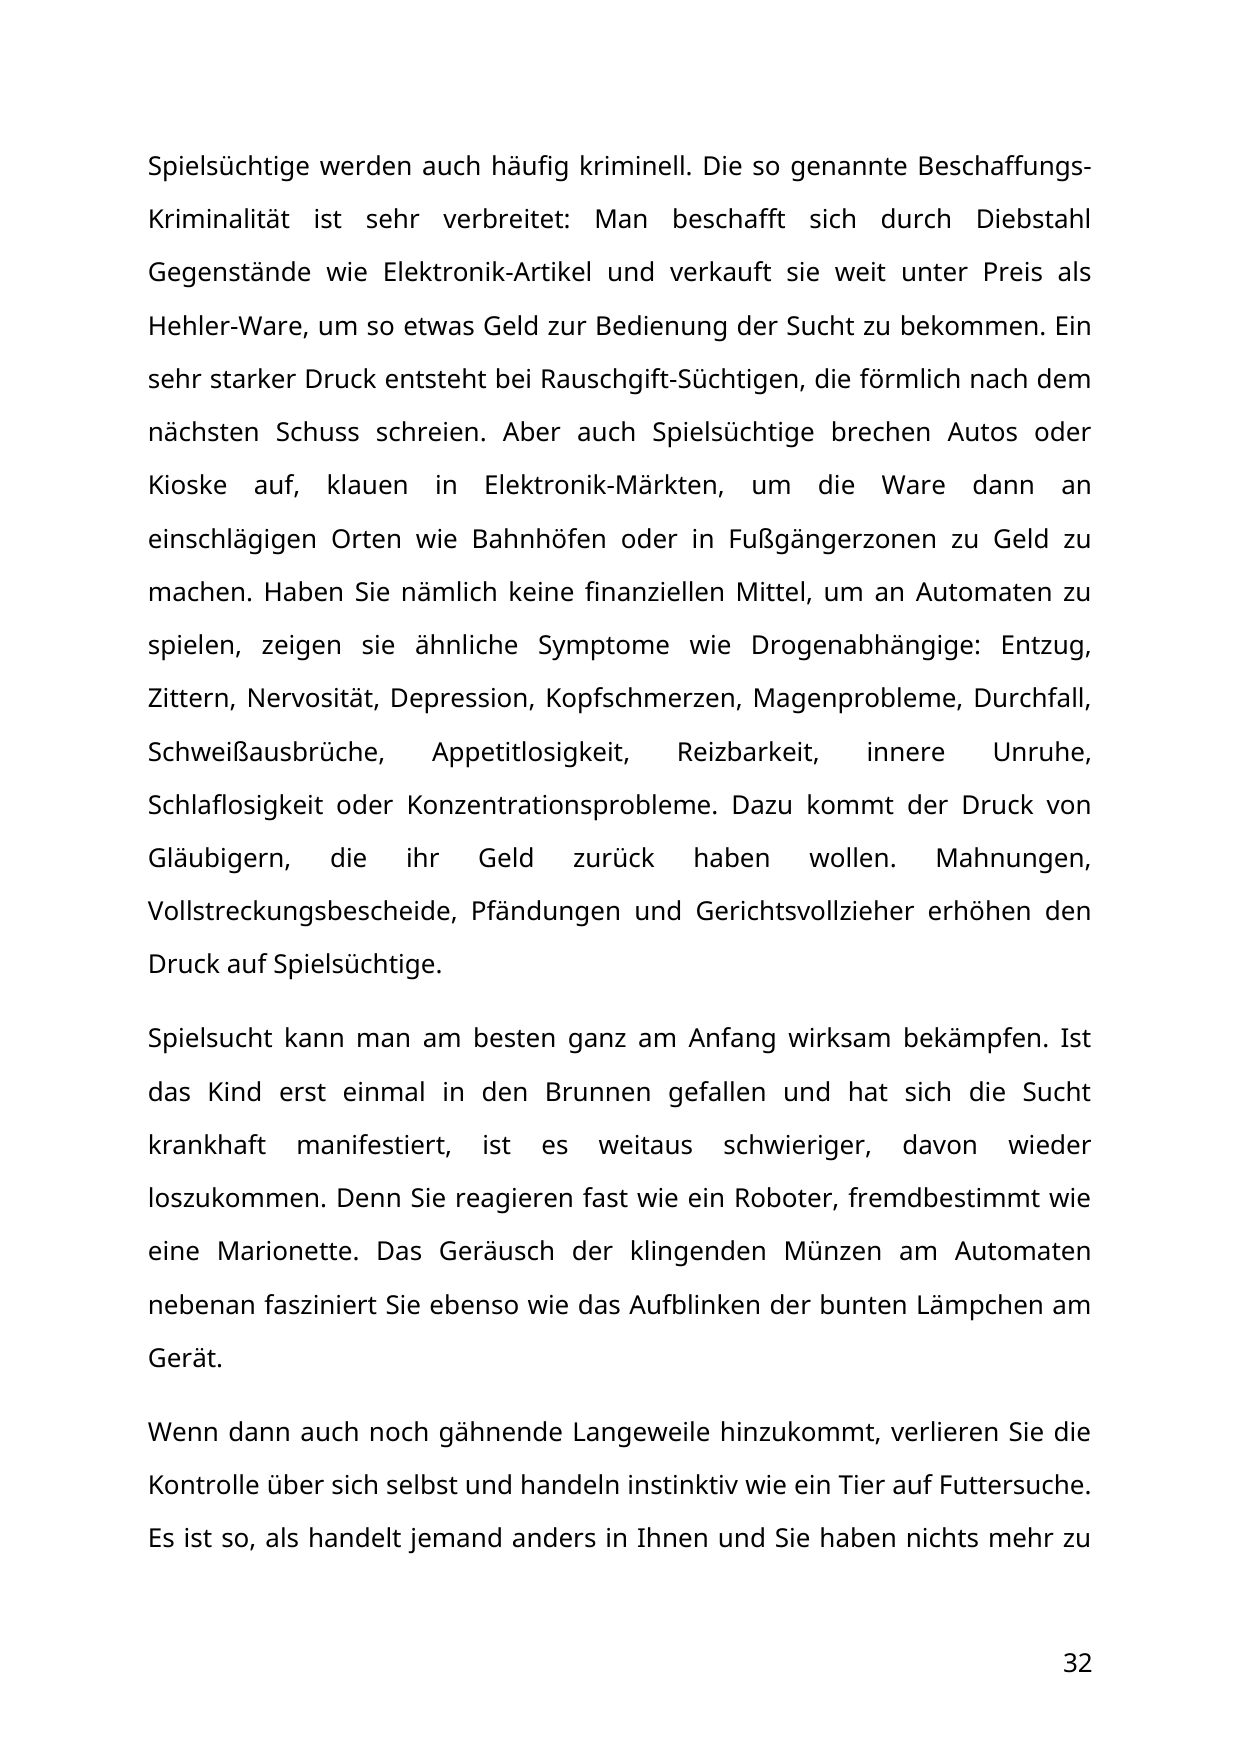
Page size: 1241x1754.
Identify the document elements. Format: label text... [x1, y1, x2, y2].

text Spielsucht kann man am besten ganz am Anfang wirksam bekämpfen. Ist das Kind erst einmal in den Brunnen gefallen und hat sich die Sucht krankhaft manifestiert, ist es weitaus schwieriger, davon wieder loszukommen. Denn Sie reagieren fast wie ein Roboter, fremdbestimmt wie eine Marionette. Das Geräusch der klingenden Münzen am Automaten nebenan fasziniert Sie ebenso wie das Aufblinken der bunten Lämpchen am Gerät. [148, 1020, 1093, 1375]
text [148, 1413, 1093, 1556]
text Spielsüchtige werden auch häufig kriminell. Die so genannte Beschaffungs-Kriminalität ist sehr verbreitet: Man beschafft sich durch Diebstahl Gegenstände wie Elektronik-Artikel und verkauft sie weit unter Preis als Hehler-Ware, um so etwas Geld zur Bedienung der Sucht zu bekommen. Ein sehr starker Druck entsteht bei Rauschgift-Süchtigen, die förmlich nach dem nächsten Schuss schreien. Aber auch Spielsüchtige brechen Autos oder Kioske auf, klauen in Elektronik-Märkten, um die Ware dann an einschlägigen Orten wie Bahnhöfen oder in Fußgängerzonen zu Geld zu machen. Haben Sie nämlich keine finanziellen Mittel, um an Automaten zu spielen, zeigen sie ähnliche Symptome wie Drogenabhängige: Entzug, Zittern, Nervosität, Depression, Kopfschmerzen, Magenprobleme, Durchfall, Schweißausbrüche, Appetitlosigkeit, Reizbarkeit, innere Unruhe, Schlaflosigkeit oder Konzentrationsprobleme. Dazu kommt der Druck von Gläubigern, die ihr Geld zurück haben wollen. Mahnungen, Vollstreckungsbescheide, Pfändungen und Gerichtsvollzieher erhöhen den Druck auf Spielsüchtige. [148, 148, 1093, 982]
